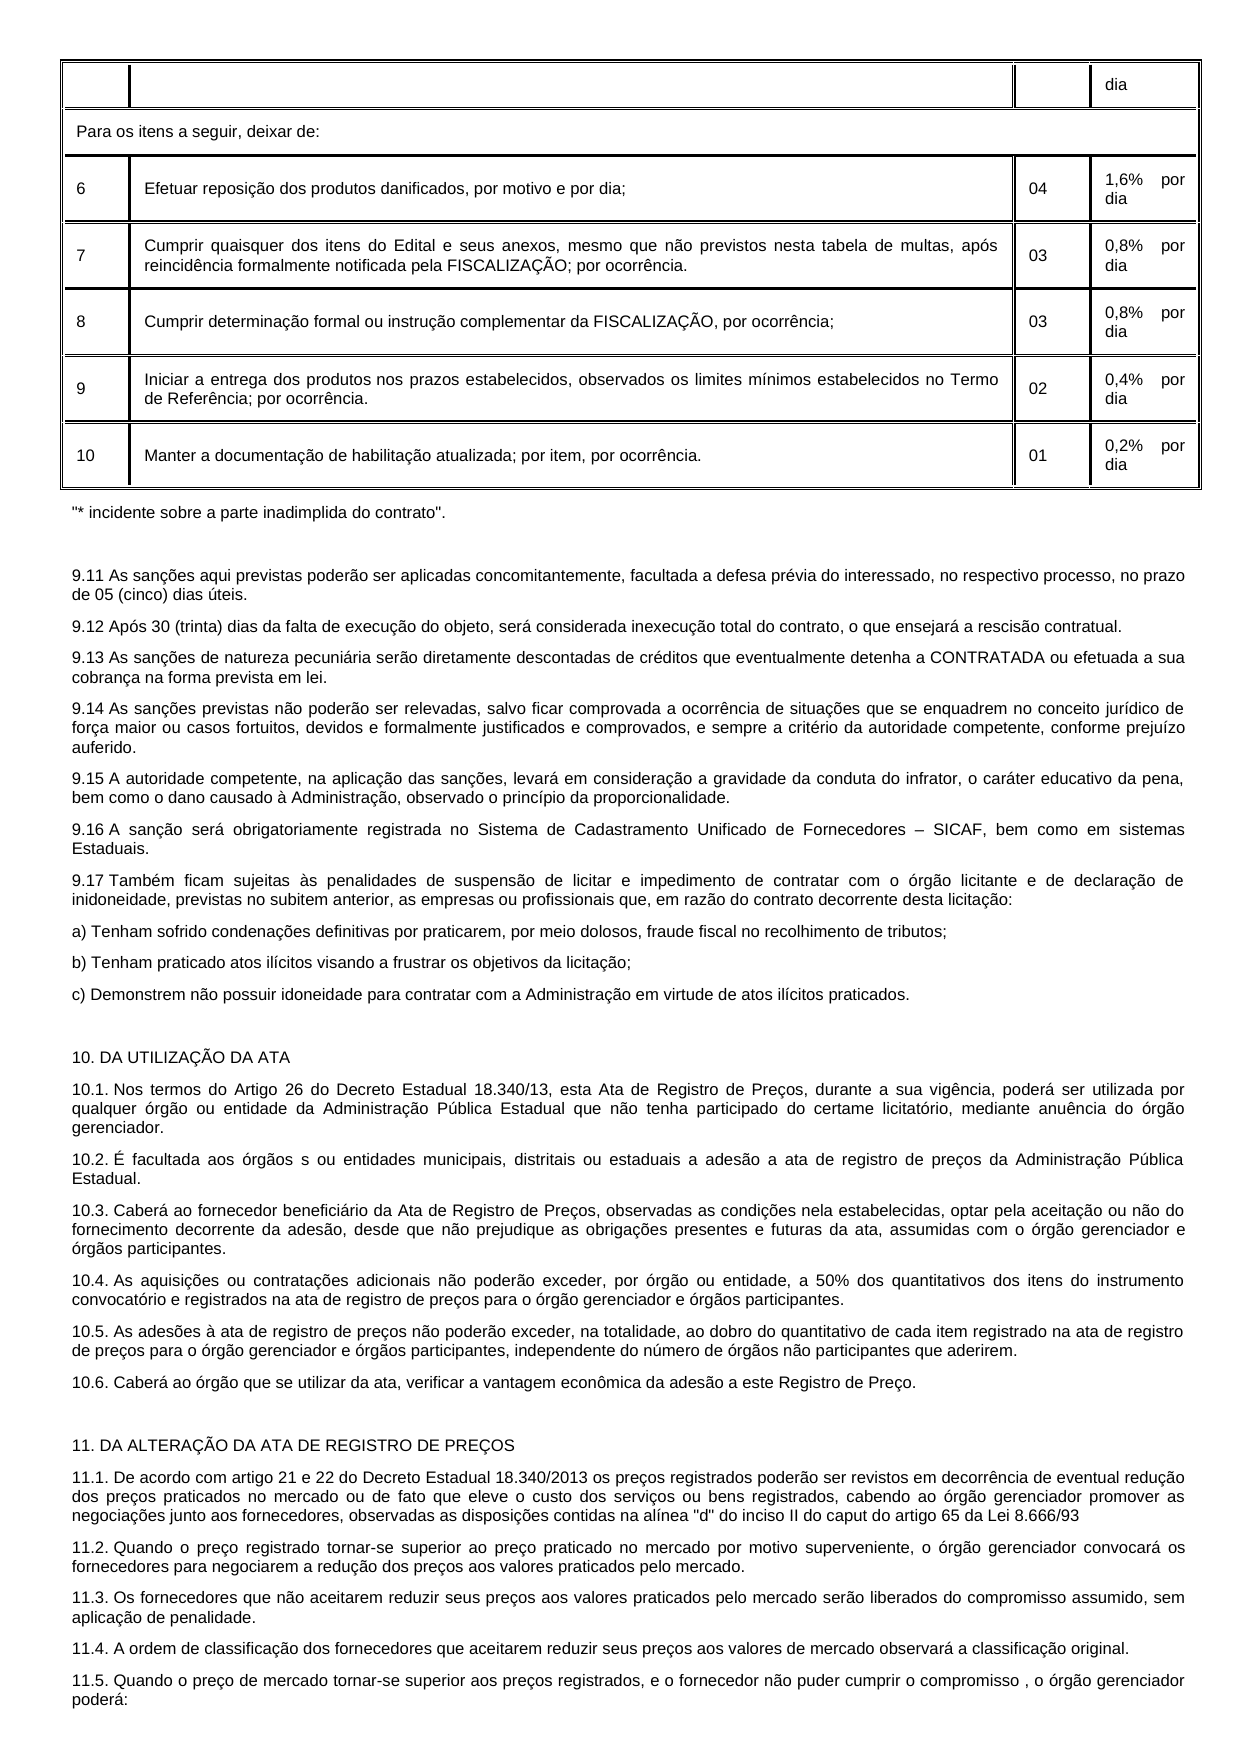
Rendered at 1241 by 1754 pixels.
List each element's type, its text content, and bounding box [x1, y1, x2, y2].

text b) Tenham praticado atos ilícitos visando a frustrar os objetivos da licitação; [72, 953, 1186, 972]
table_cell 0,4% por dia [1092, 354, 1199, 420]
table_cell 10 [63, 420, 129, 487]
table_cell 8 [63, 287, 128, 353]
text 9.11 As sanções aqui previstas poderão ser aplicadas concomitantemente, facultada a defesa prévia do interessado, no respectivo processo, no prazo de 05 (cinco) dias úteis. [72, 566, 1186, 604]
table_cell 7 [63, 220, 128, 287]
text "* incidente sobre a parte inadimplida do contrato". [72, 502, 1186, 522]
text 9.13 As sanções de natureza pecuniária serão diretamente descontadas de créditos que eventualmente detenha a CONTRATADA ou efetuada a sua cobrança na forma prevista em lei. [72, 648, 1186, 687]
table_cell Para os itens a seguir, deixar de: [63, 106, 1199, 154]
table_cell Iniciar a entrega dos produtos nos prazos estabelecidos, observados os limites mínimos estabelecidos no Termo de Referência; por ocorrência. [131, 357, 1012, 420]
table_cell 04 [1016, 157, 1089, 220]
table_cell 02 [1014, 61, 1090, 106]
table_cell 9 [63, 354, 128, 420]
text 11.5. Quando o preço de mercado tornar-se superior aos preços registrados, e o fornecedor não puder cumprir o compromisso , o órgão gerenciador poderá: [72, 1671, 1186, 1709]
text 9.12 Após 30 (trinta) dias da falta de execução do objeto, será considerada inexecução total do contrato, o que ensejará a rescisão contratual. [72, 617, 1186, 636]
text 10.6. Caberá ao órgão que se utilizar da ata, verificar a vantagem econômica da adesão a este Registro de Preço. [72, 1372, 1186, 1392]
text 9.17 Também ficam sujeitas às penalidades de suspensão de licitar e impedimento de contratar com o órgão licitante e de declaração de inidoneidade, previstas no subitem anterior, as empresas ou profissionais que, em razão do contrato decorrente desta licitação: [72, 871, 1186, 909]
table_cell 0,4% por dia [1090, 63, 1198, 106]
table_cell 03 [1016, 224, 1089, 287]
table_cell 03 [1016, 290, 1089, 353]
text a) Tenham sofrido condenações definitivas por praticarem, por meio dolosos, fraude fiscal no recolhimento de tributos; [72, 922, 1186, 941]
text 11.4. A ordem de classificação dos fornecedores que aceitarem reduzir seus preços aos valores de mercado observará a classificação original. [72, 1639, 1186, 1658]
table_cell Cumprir determinação formal ou instrução complementar da FISCALIZAÇÃO, por ocorrência; [131, 290, 1012, 353]
text 10.2. É facultada aos órgãos s ou entidades municipais, distritais ou estaduais a adesão a ata de registro de preços da Administração Pública Estadual. [72, 1150, 1186, 1188]
text 11. DA ALTERAÇÃO DA ATA DE REGISTRO DE PREÇOS [72, 1436, 1186, 1455]
table_cell Efetuar reposição dos produtos danificados, por motivo e por dia; [131, 157, 1012, 220]
text 9.15 A autoridade competente, na aplicação das sanções, levará em consideração a gravidade da conduta do infrator, o caráter educativo da pena, bem como o dano causado à Administração, observado o princípio da proporcionalidade. [72, 769, 1186, 807]
text 10.3. Caberá ao fornecedor beneficiário da Ata de Registro de Preços, observadas as condições nela estabelecidas, optar pela aceitação ou não do fornecimento decorrente da adesão, desde que não prejudique as obrigações presentes e futuras da ata, assumidas com o órgão gerenciador e órgãos participantes. [72, 1201, 1186, 1258]
text 10.5. As adesões à ata de registro de preços não poderão exceder, na totalidade, ao dobro do quantitativo de cada item registrado na ata de registro de preços para o órgão gerenciador e órgãos participantes, independente do número de órgãos não participantes que aderirem. [72, 1322, 1186, 1360]
text 11.1. De acordo com artigo 21 e 22 do Decreto Estadual 18.340/2013 os preços registrados poderão ser revistos em decorrência de eventual redução dos preços praticados no mercado ou de fato que eleve o custo dos serviços ou bens registrados, cabendo ao órgão gerenciador promover as negociações junto aos fornecedores, observadas as disposições contidas na alínea "d" do inciso II do caput do artigo 65 da Lei 8.666/93 [72, 1467, 1186, 1525]
text c) Demonstrem não possuir idoneidade para contratar com a Administração em virtude de atos ilícitos praticados. [72, 985, 1186, 1004]
text 9.16 A sanção será obrigatoriamente registrada no Sistema de Cadastramento Unificado de Fornecedores – SICAF, bem como em sistemas Estaduais. [72, 820, 1186, 858]
table_cell 0,8% por dia [1092, 287, 1198, 353]
table_cell Cumprir quaisquer dos itens do Edital e seus anexos, mesmo que não previstos nesta tabela de multas, após reincidência formalmente notificada pela FISCALIZAÇÃO; por ocorrência. [131, 224, 1012, 287]
text 10. DA UTILIZAÇÃO DA ATA [72, 1048, 1186, 1067]
table_cell 1,6% por dia [1092, 154, 1198, 220]
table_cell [129, 61, 1014, 106]
text 11.2. Quando o preço registrado tornar-se superior ao preço praticado no mercado por motivo superveniente, o órgão gerenciador convocará os fornecedores para negociarem a redução dos preços aos valores praticados pelo mercado. [72, 1537, 1186, 1576]
table_cell 5 [63, 63, 129, 106]
text 11.3. Os fornecedores que não aceitarem reduzir seus preços aos valores praticados pelo mercado serão liberados do compromisso assumido, sem aplicação de penalidade. [72, 1588, 1186, 1627]
table_cell 01 [1014, 424, 1090, 487]
text 9.14 As sanções previstas não poderão ser relevadas, salvo ficar comprovada a ocorrência de situações que se enquadrem no conceito jurídico de força maior ou casos fortuitos, devidos e formalmente justificados e comprovados, e sempre a critério da autoridade competente, conforme prejuízo auferido. [72, 699, 1186, 757]
text 10.4. As aquisições ou contratações adicionais não poderão exceder, por órgão ou entidade, a 50% dos quantitativos dos itens do instrumento convocatório e registrados na ata de registro de preços para o órgão gerenciador e órgãos participantes. [72, 1271, 1186, 1309]
table_cell 02 [1016, 357, 1089, 420]
text 10.1. Nos termos do Artigo 26 do Decreto Estadual 18.340/13, esta Ata de Registro de Preços, durante a sua vigência, poderá ser utilizada por qualquer órgão ou entidade da Administração Pública Estadual que não tenha participado do certame licitatório, mediante anuência do órgão gerenciador. [72, 1080, 1186, 1137]
table_cell 0,2% por dia [1090, 420, 1199, 487]
table_cell Manter a documentação de habilitação atualizada; por item, por ocorrência. [129, 420, 1014, 487]
table_cell 0,8% por dia [1092, 220, 1199, 287]
table_cell 6 [63, 154, 128, 220]
